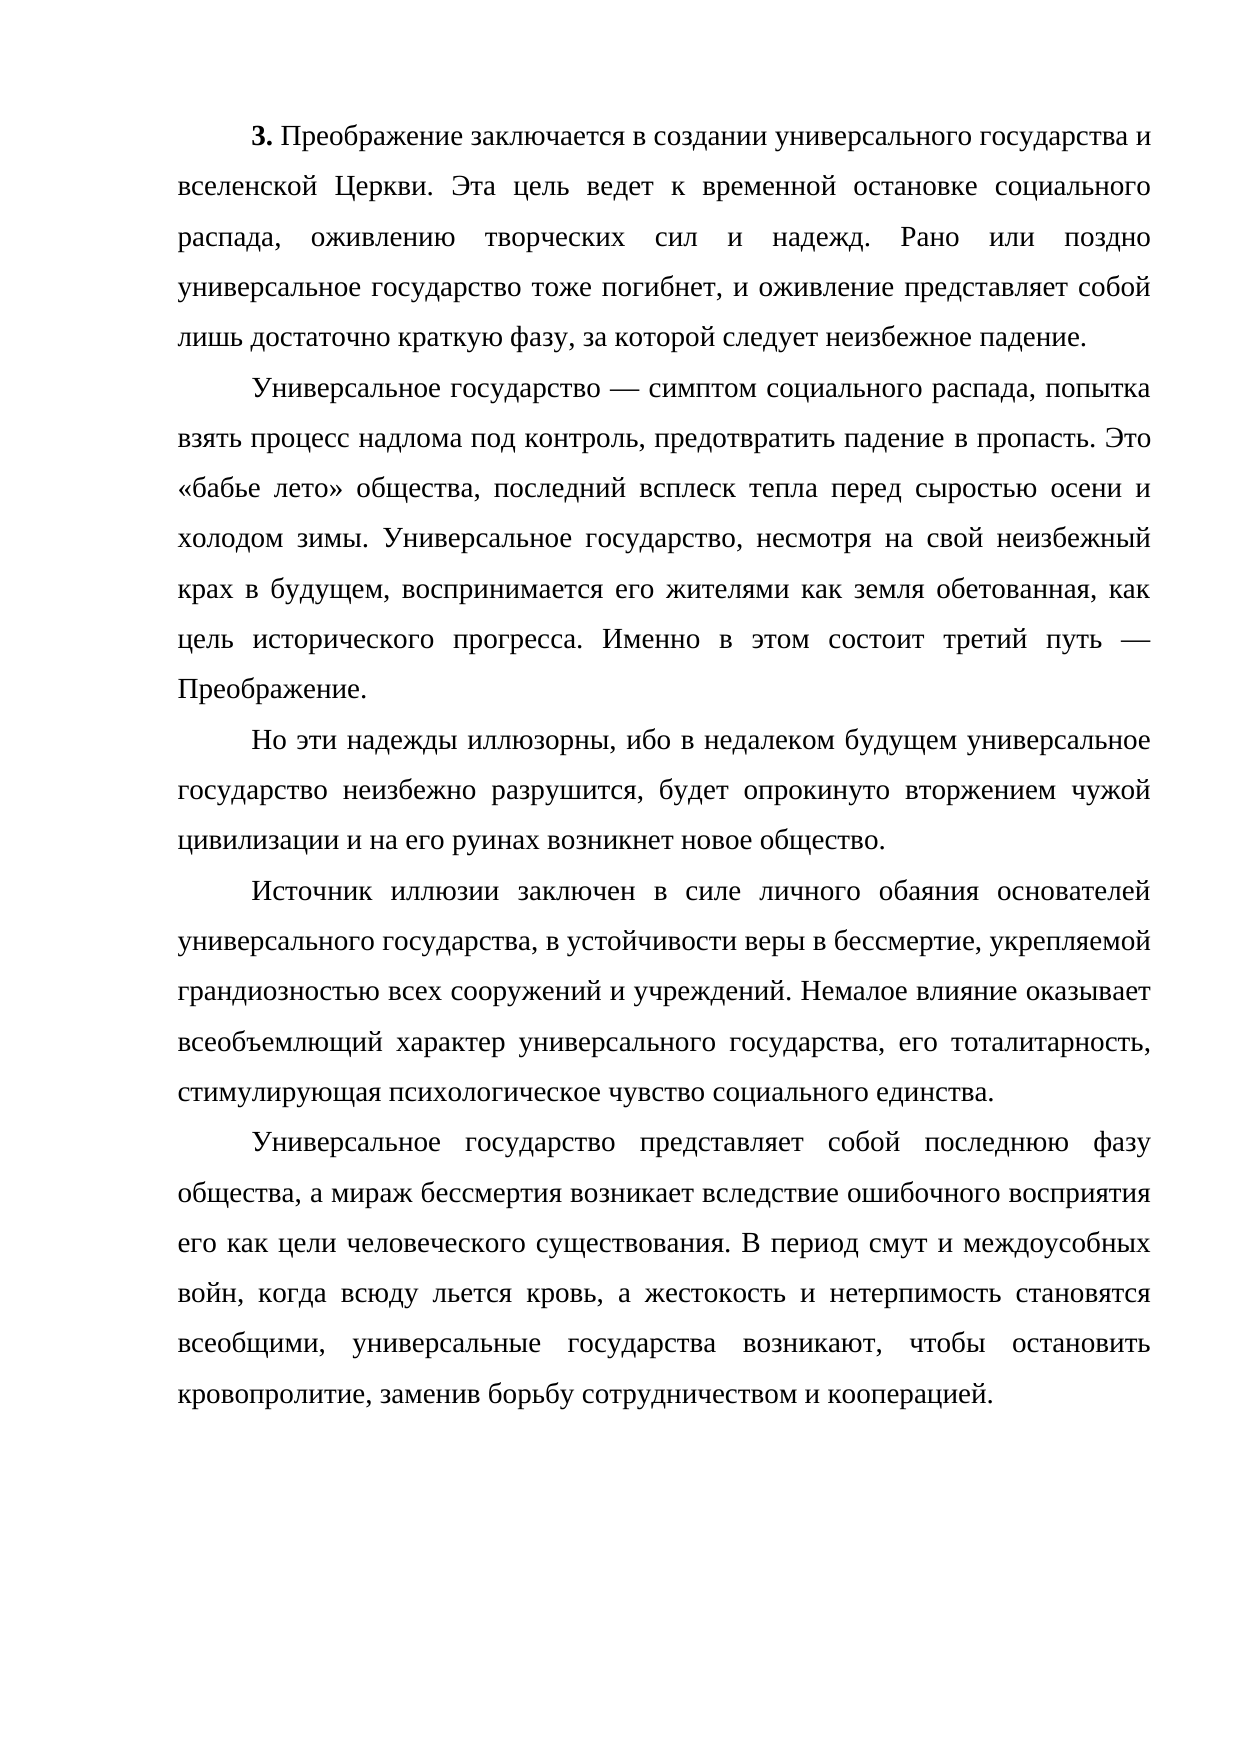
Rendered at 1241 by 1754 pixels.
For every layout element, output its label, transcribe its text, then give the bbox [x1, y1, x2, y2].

text Универсальное государство представляет собой последнюю фазу общества, а мираж бессмертия возникает вследствие ошибочного восприятия его как цели человеческого существования. В период смут и междоусобных войн, когда всюду льется кровь, а жестокость и нетерпимость становятся всеобщими, универсальные государства возникают, чтобы остановить кровопролитие, заменив борьбу сотрудничеством и кооперацией. [177, 1124, 1152, 1409]
text Но эти надежды иллюзорны, ибо в недалеком будущем универсальное государство неизбежно разрушится, будет опрокинуто вторжением чужой цивилизации и на его руинах возникнет новое общество. [177, 722, 1152, 856]
text Источник иллюзии заключен в силе личного обаяния основателей универсального государства, в устойчивости веры в бессмертие, укрепляемой грандиозностью всех сооружений и учреждений. Немалое влияние оказывает всеобъемлющий характер универсального государства, его тоталитарность, стимулирующая психологическое чувство социального единства. [177, 873, 1152, 1108]
text Универсальное государство — симптом социального распада, попытка взять процесс надлома под контроль, предотвратить падение в пропасть. Это «бабье лето» общества, последний всплеск тепла перед сыростью осени и холодом зимы. Универсальное государство, несмотря на свой неизбежный крах в будущем, воспринимается его жителями как земля обетованная, как цель исторического прогресса. Именно в этом состоит третий путь — Преображение. [177, 370, 1152, 705]
text 3. Преображение заключается в создании универсального государства и вселенской Церкви. Эта цель ведет к временной остановке социального распада, оживлению творческих сил и надежд. Рано или поздно универсальное государство тоже погибнет, и оживление представляет собой лишь достаточно краткую фазу, за которой следует неизбежное падение. [177, 118, 1152, 353]
